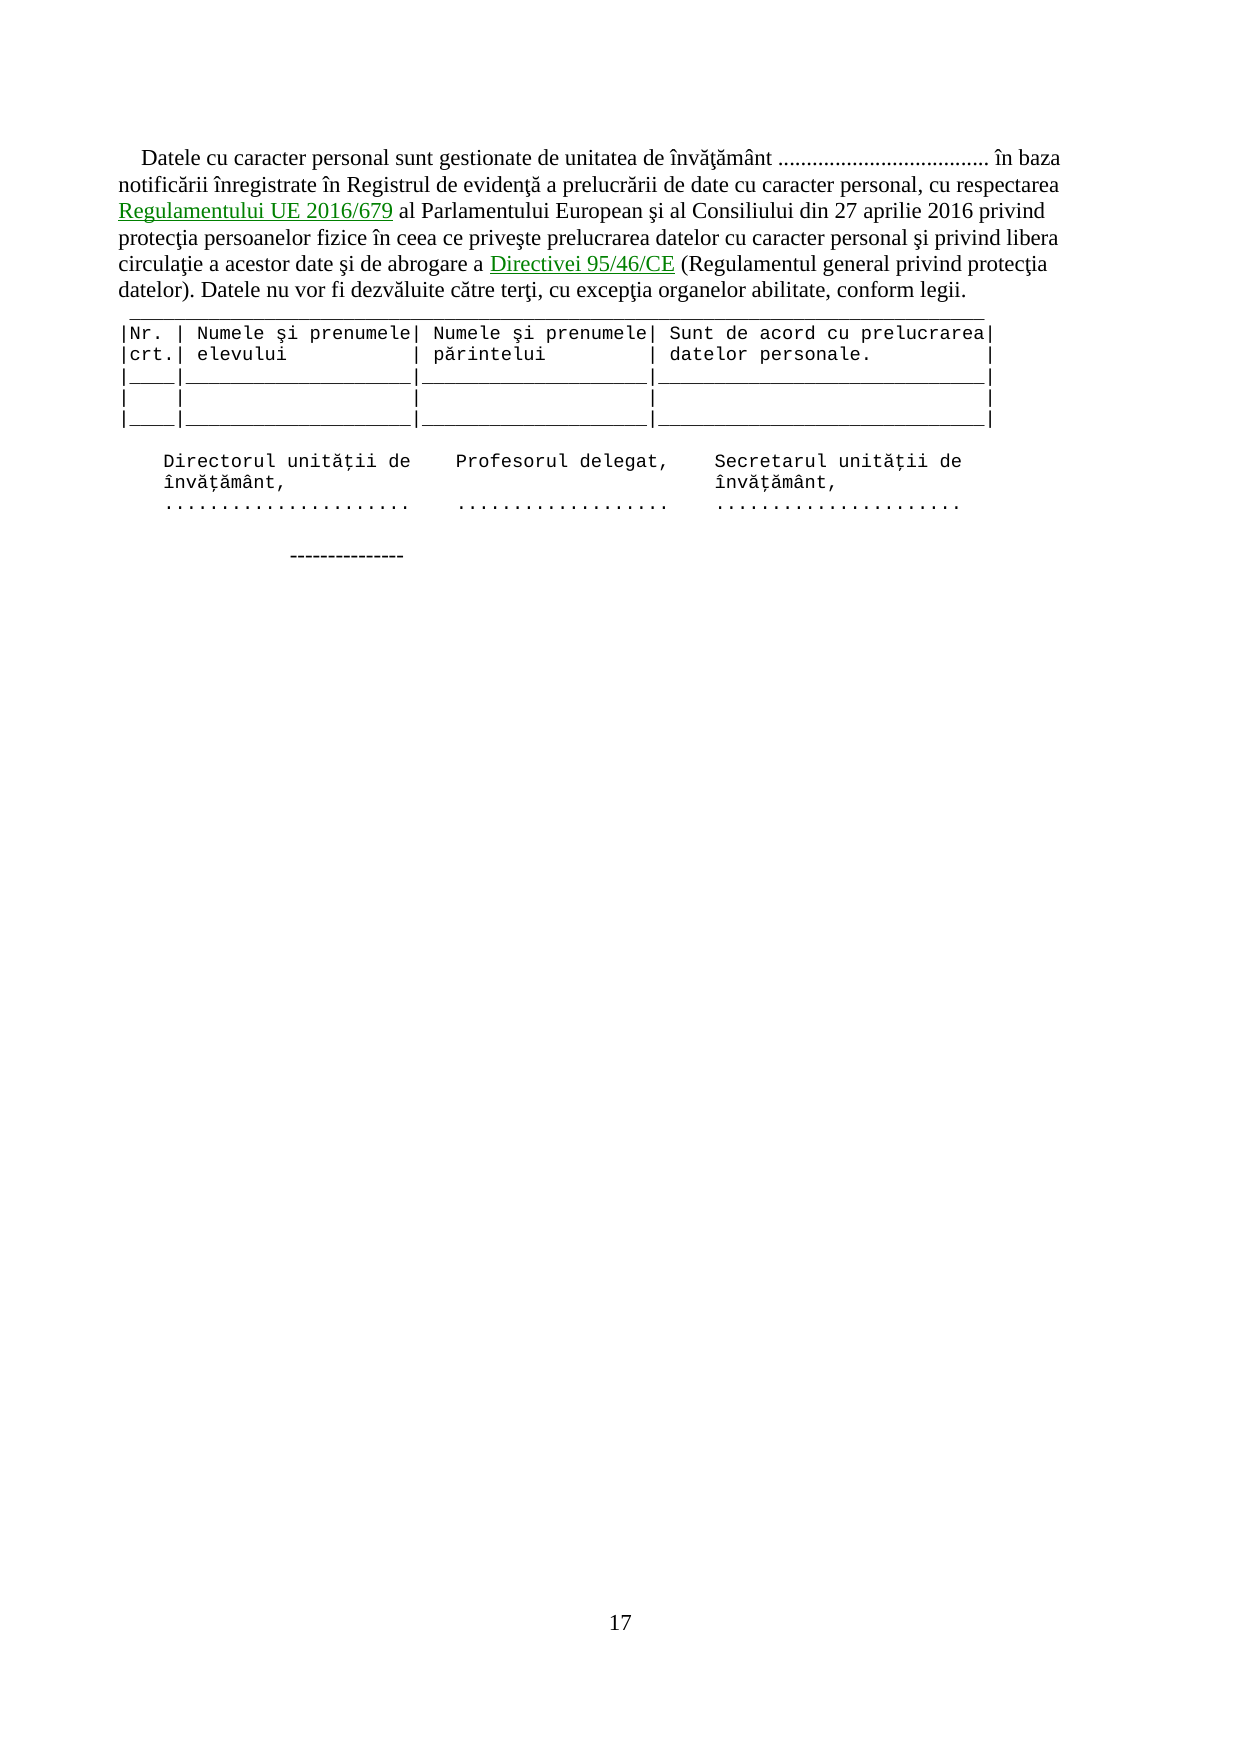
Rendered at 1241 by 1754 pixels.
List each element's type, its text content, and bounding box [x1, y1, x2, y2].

text Directorul unităţii de Profesorul delegat, Secretarul unităţii de [118, 451, 1122, 473]
text Datele cu caracter personal sunt gestionate de unitatea de învăţământ ..................................... în baza notificării înregistrate în Registrul de evidenţă a prelucrării de date cu caracter personal, cu respectarea Regulamentului UE 2016/679 al Parlamentului European şi al Consiliului din 27 aprilie 2016 privind protecţia persoanelor fizice în ceea ce priveşte prelucrarea datelor cu caracter personal şi privind libera circulaţie a acestor date şi de abrogare a Directivei 95/46/CE (Regulamentul general privind protecţia datelor). Datele nu vor fi dezvăluite către terţi, cu excepţia organelor abilitate, conform legii. [118, 144, 1122, 303]
text |____|____________________|____________________|_____________________________| [118, 366, 1122, 388]
text ____________________________________________________________________________ [118, 303, 1122, 324]
text ...................... ................... ...................... [118, 494, 1122, 515]
text |____|____________________|____________________|_____________________________| [118, 409, 1122, 430]
text | | | | | [118, 388, 1122, 409]
text --------------- [118, 541, 1122, 568]
text |Nr. | Numele şi prenumele| Numele şi prenumele| Sunt de acord cu prelucrarea| [118, 324, 1122, 345]
text |crt.| elevului | părintelui | datelor personale. | [118, 345, 1122, 366]
text învăţământ, învăţământ, [118, 473, 1122, 494]
